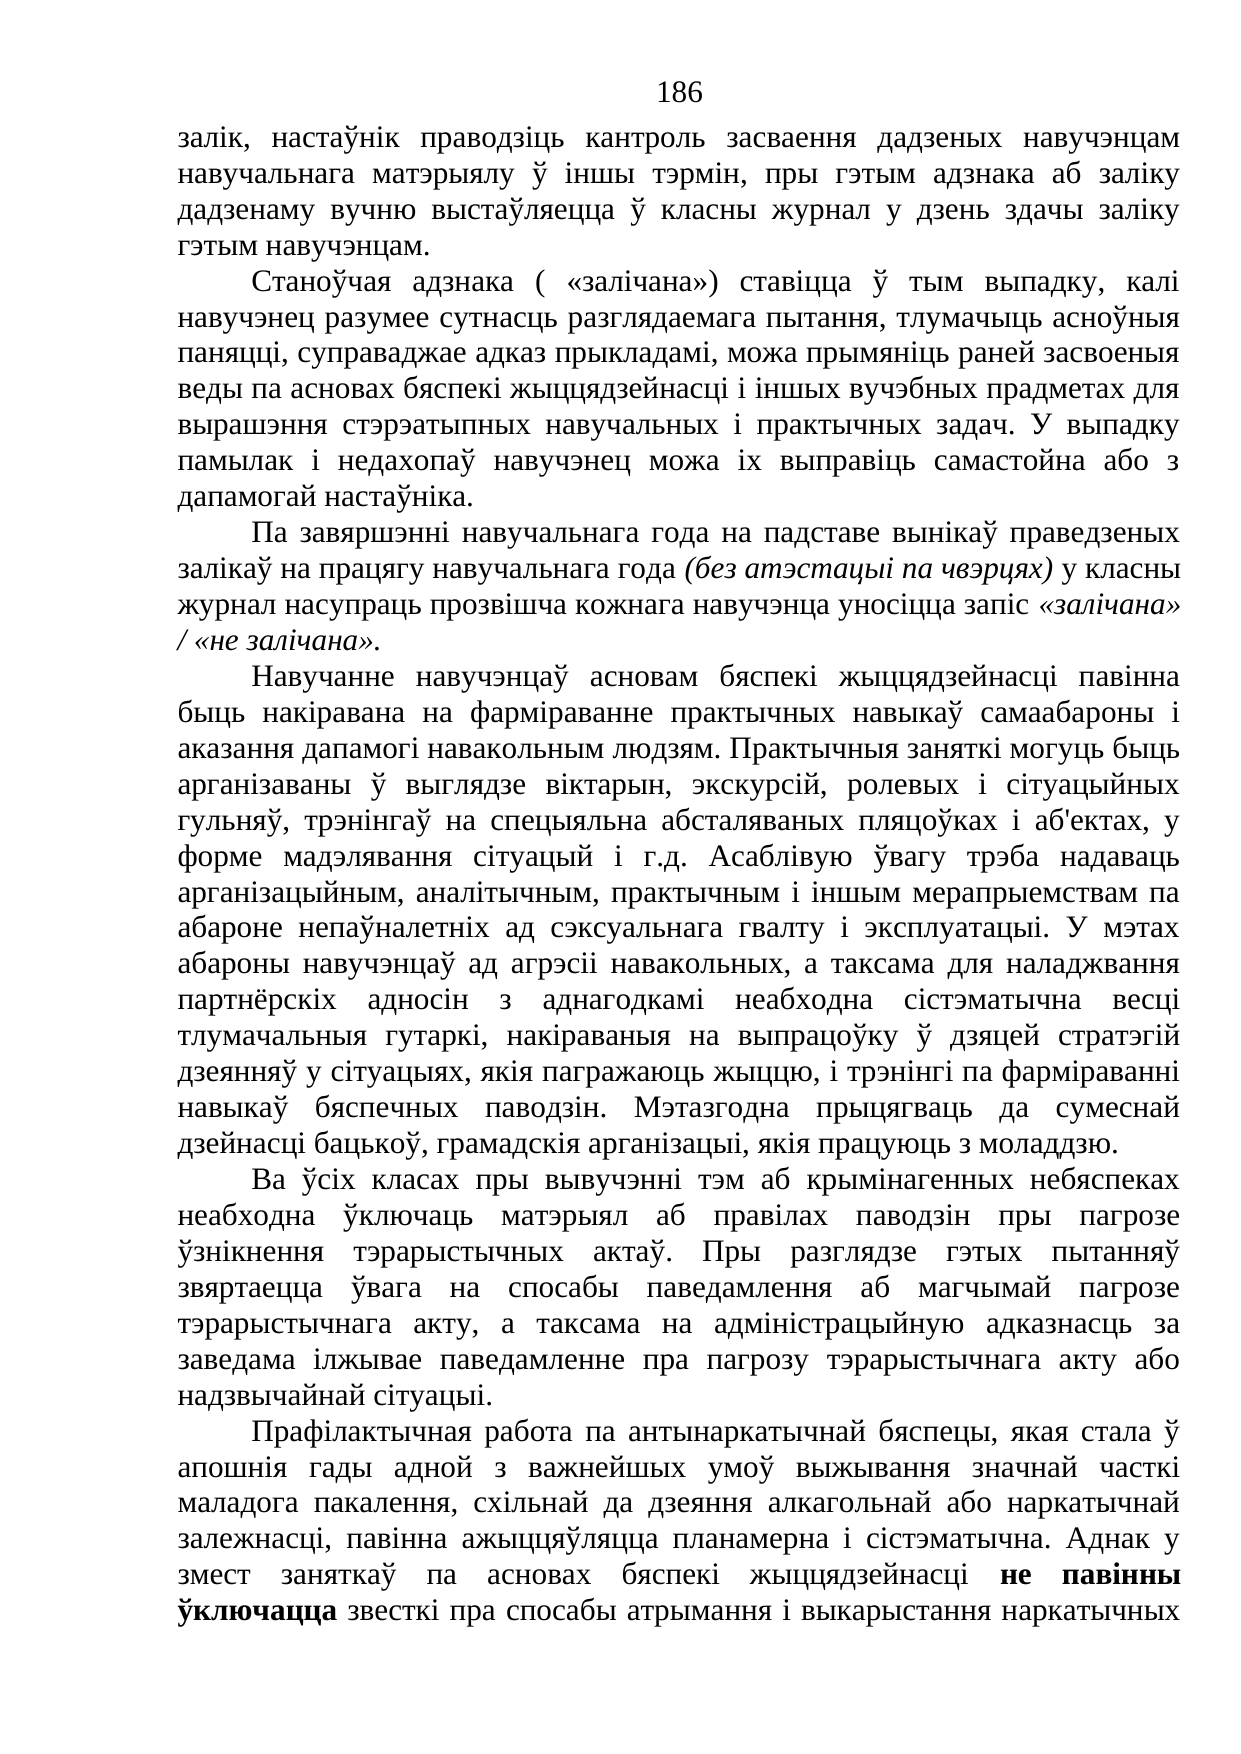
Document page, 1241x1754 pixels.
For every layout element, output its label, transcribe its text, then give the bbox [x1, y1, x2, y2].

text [177, 1412, 1181, 1627]
text Станоўчая адзнака ( «залічана») ставіцца ў тым выпадку, калі навучэнец разумее сутнасць разглядаемага пытання, тлумачыць асноўныя паняцці, суправаджае адказ прыкладамі, можа прымяніць раней засвоеныя веды па асновах бяспекі жыццядзейнасці і іншых вучэбных прадметах для вырашэння стэрэатыпных навучальных і практычных задач. У выпадку памылак і недахопаў навучэнец можа іх выправіць самастойна або з дапамогай настаўніка. [177, 262, 1181, 513]
text Па завяршэнні навучальнага года на падставе вынікаў праведзеных залікаў на працягу навучальнага года (без атэстацыі па чвэрцях) у класны журнал насупраць прозвішча кожнага навучэнца уносіцца запіс «залічана» / «не залічана». [177, 513, 1181, 657]
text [177, 118, 1181, 262]
text Навучанне навучэнцаў асновам бяспекі жыццядзейнасці павінна быць накіравана на фарміраванне практычных навыкаў самаабароны і аказання дапамогі навакольным людзям. Практычныя заняткі могуць быць арганізаваны ў выглядзе віктарын, экскурсій, ролевых і сітуацыйных гульняў, трэнінгаў на спецыяльна абсталяваных пляцоўках і аб'ектах, у форме мадэлявання сітуацый і г.д. Асаблівую ўвагу трэба надаваць арганізацыйным, аналітычным, практычным і іншым мерапрыемствам па абароне непаўналетніх ад сэксуальнага гвалту і эксплуатацыі. У мэтах абароны навучэнцаў ад агрэсіі навакольных, а таксама для наладжвання партнёрскіх адносін з аднагодкамі неабходна сістэматычна весці тлумачальныя гутаркі, накіраваныя на выпрацоўку ў дзяцей стратэгій дзеянняў у сітуацыях, якія пагражаюць жыццю, і трэнінгі па фарміраванні навыкаў бяспечных паводзін. Мэтазгодна прыцягваць да сумеснай дзейнасці бацькоў, грамадскія арганізацыі, якія працуюць з моладдзю. [177, 657, 1181, 1160]
text Ва ўсіх класах пры вывучэнні тэм аб крымінагенных небяспеках неабходна ўключаць матэрыял аб правілах паводзін пры пагрозе ўзнікнення тэрарыстычных актаў. Пры разглядзе гэтых пытанняў звяртаецца ўвага на спосабы паведамлення аб магчымай пагрозе тэрарыстычнага акту, а таксама на адміністрацыйную адказнасць за заведама ілжывае паведамленне пра пагрозу тэрарыстычнага акту або надзвычайнай сітуацыі. [177, 1160, 1181, 1412]
